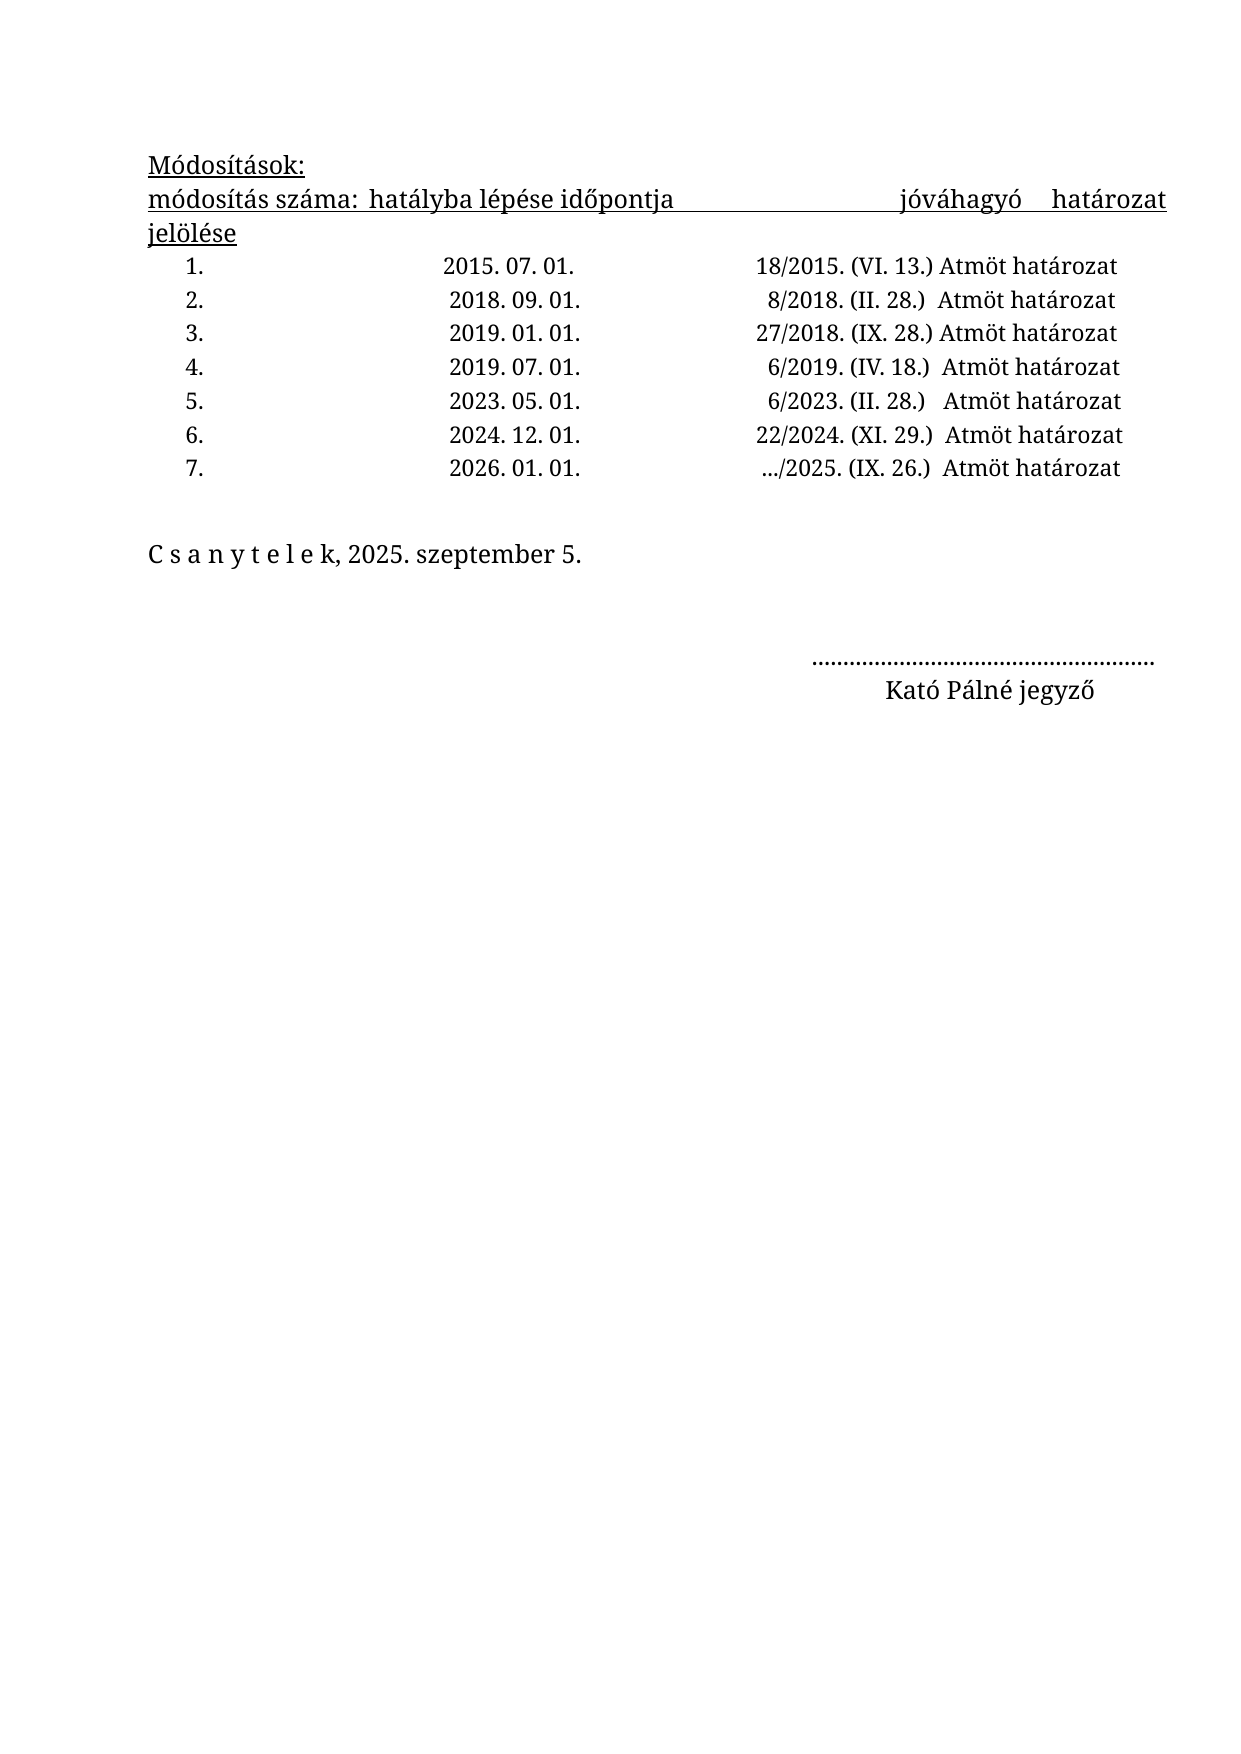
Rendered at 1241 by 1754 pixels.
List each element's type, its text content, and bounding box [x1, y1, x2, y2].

text ....................................................... [148, 639, 1167, 673]
text módosítás száma: hatályba lépése időpontja jóváhagyó határozat jelölése [148, 212, 1167, 250]
list 2015. 07. 01. 18/2015. (VI. 13.) Atmöt határozat [185, 250, 1167, 281]
list 2023. 05. 01. 6/2023. (II. 28.) Atmöt határozat [185, 385, 1167, 416]
list 2018. 09. 01. 8/2018. (II. 28.) Atmöt határozat [185, 283, 1167, 315]
text Kató Pálné jegyző [148, 673, 1167, 707]
list 2019. 01. 01. 27/2018. (IX. 28.) Atmöt határozat [185, 317, 1167, 348]
text C s a n y t e l e k, 2025. szeptember 5. [148, 537, 1167, 571]
list 2026. 01. 01. .../2025. (IX. 26.) Atmöt határozat [185, 452, 1167, 483]
list 2024. 12. 01. 22/2024. (XI. 29.) Atmöt határozat [185, 418, 1167, 450]
text Módosítások: [148, 148, 1167, 182]
text módosítás száma: hatályba lépése időpontja jóváhagyó határozat jelölése [148, 182, 1167, 211]
list 2019. 07. 01. 6/2019. (IV. 18.) Atmöt határozat [185, 351, 1167, 382]
